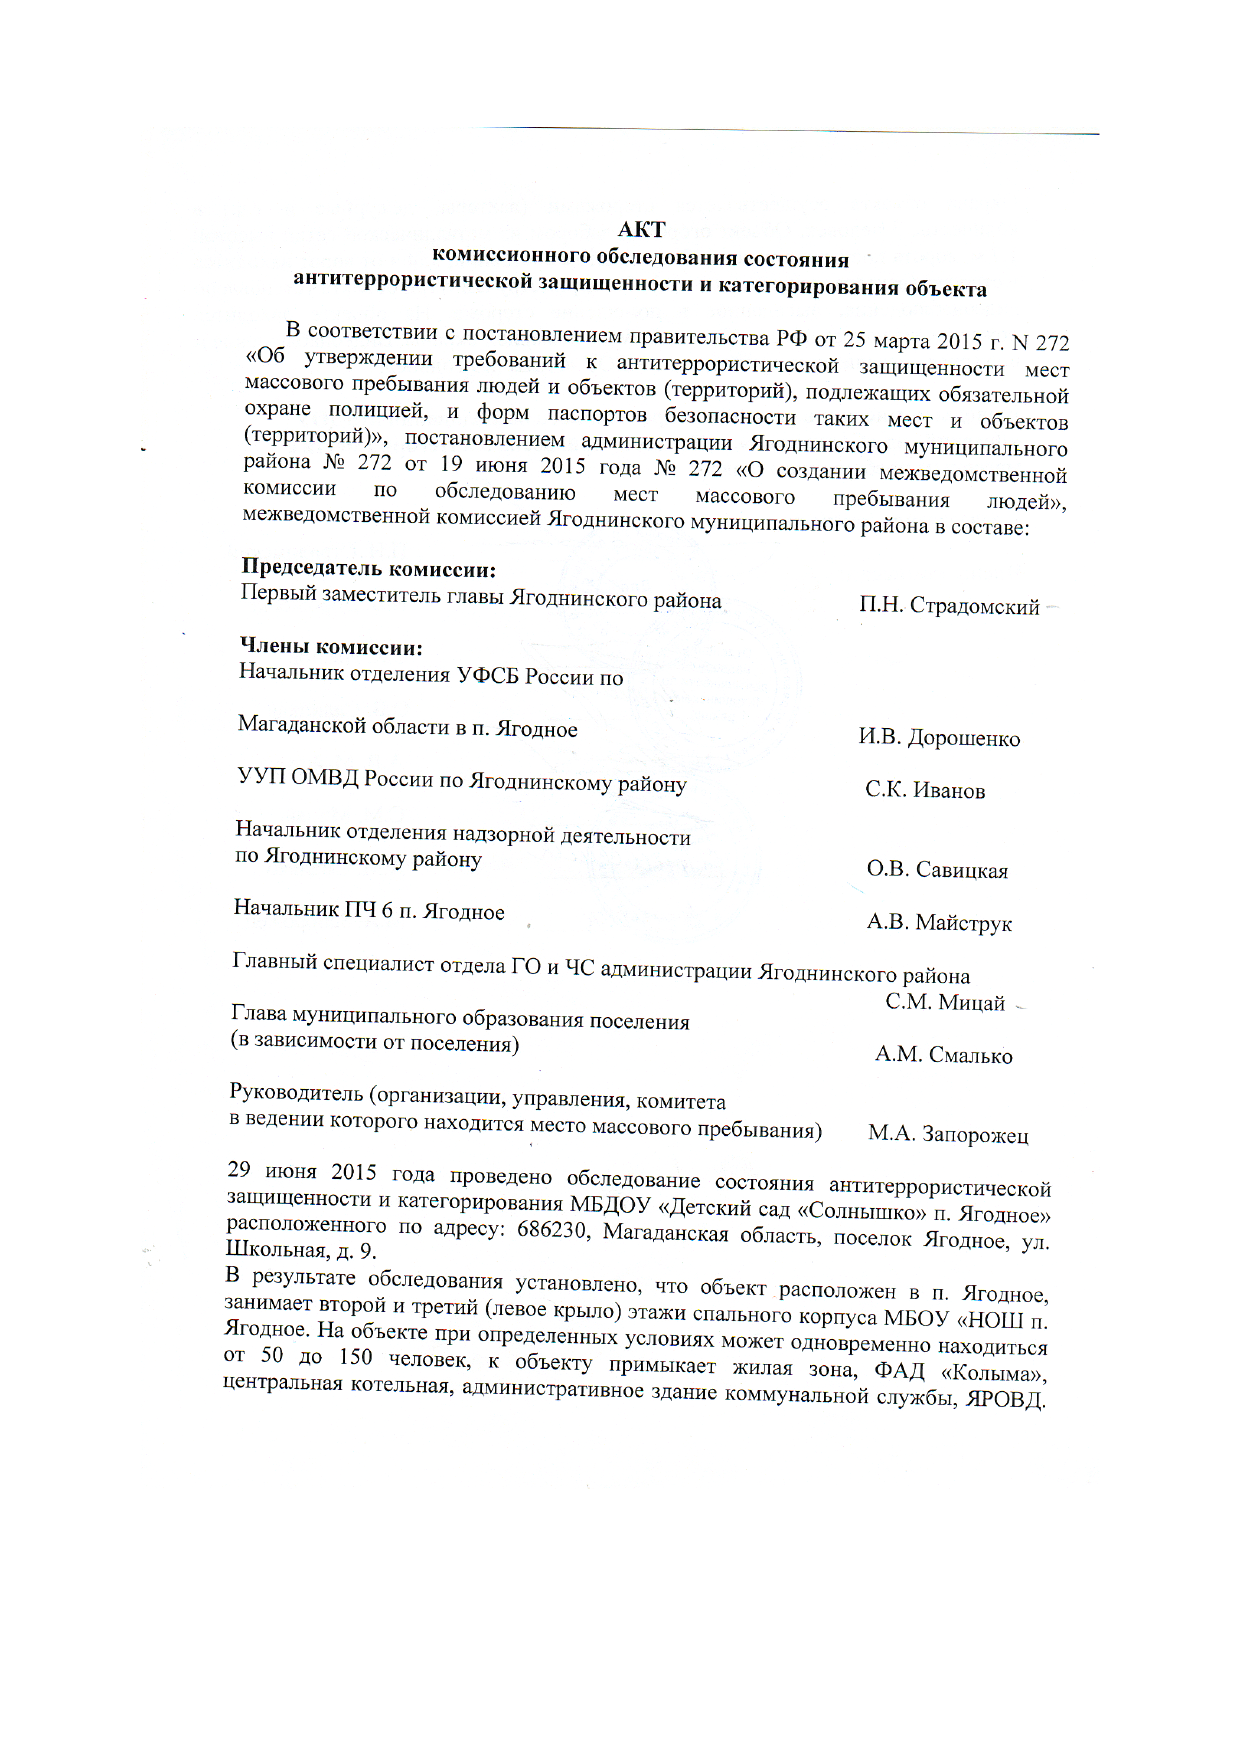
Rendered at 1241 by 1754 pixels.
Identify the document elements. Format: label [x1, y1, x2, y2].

picture [132, 118, 1108, 1497]
